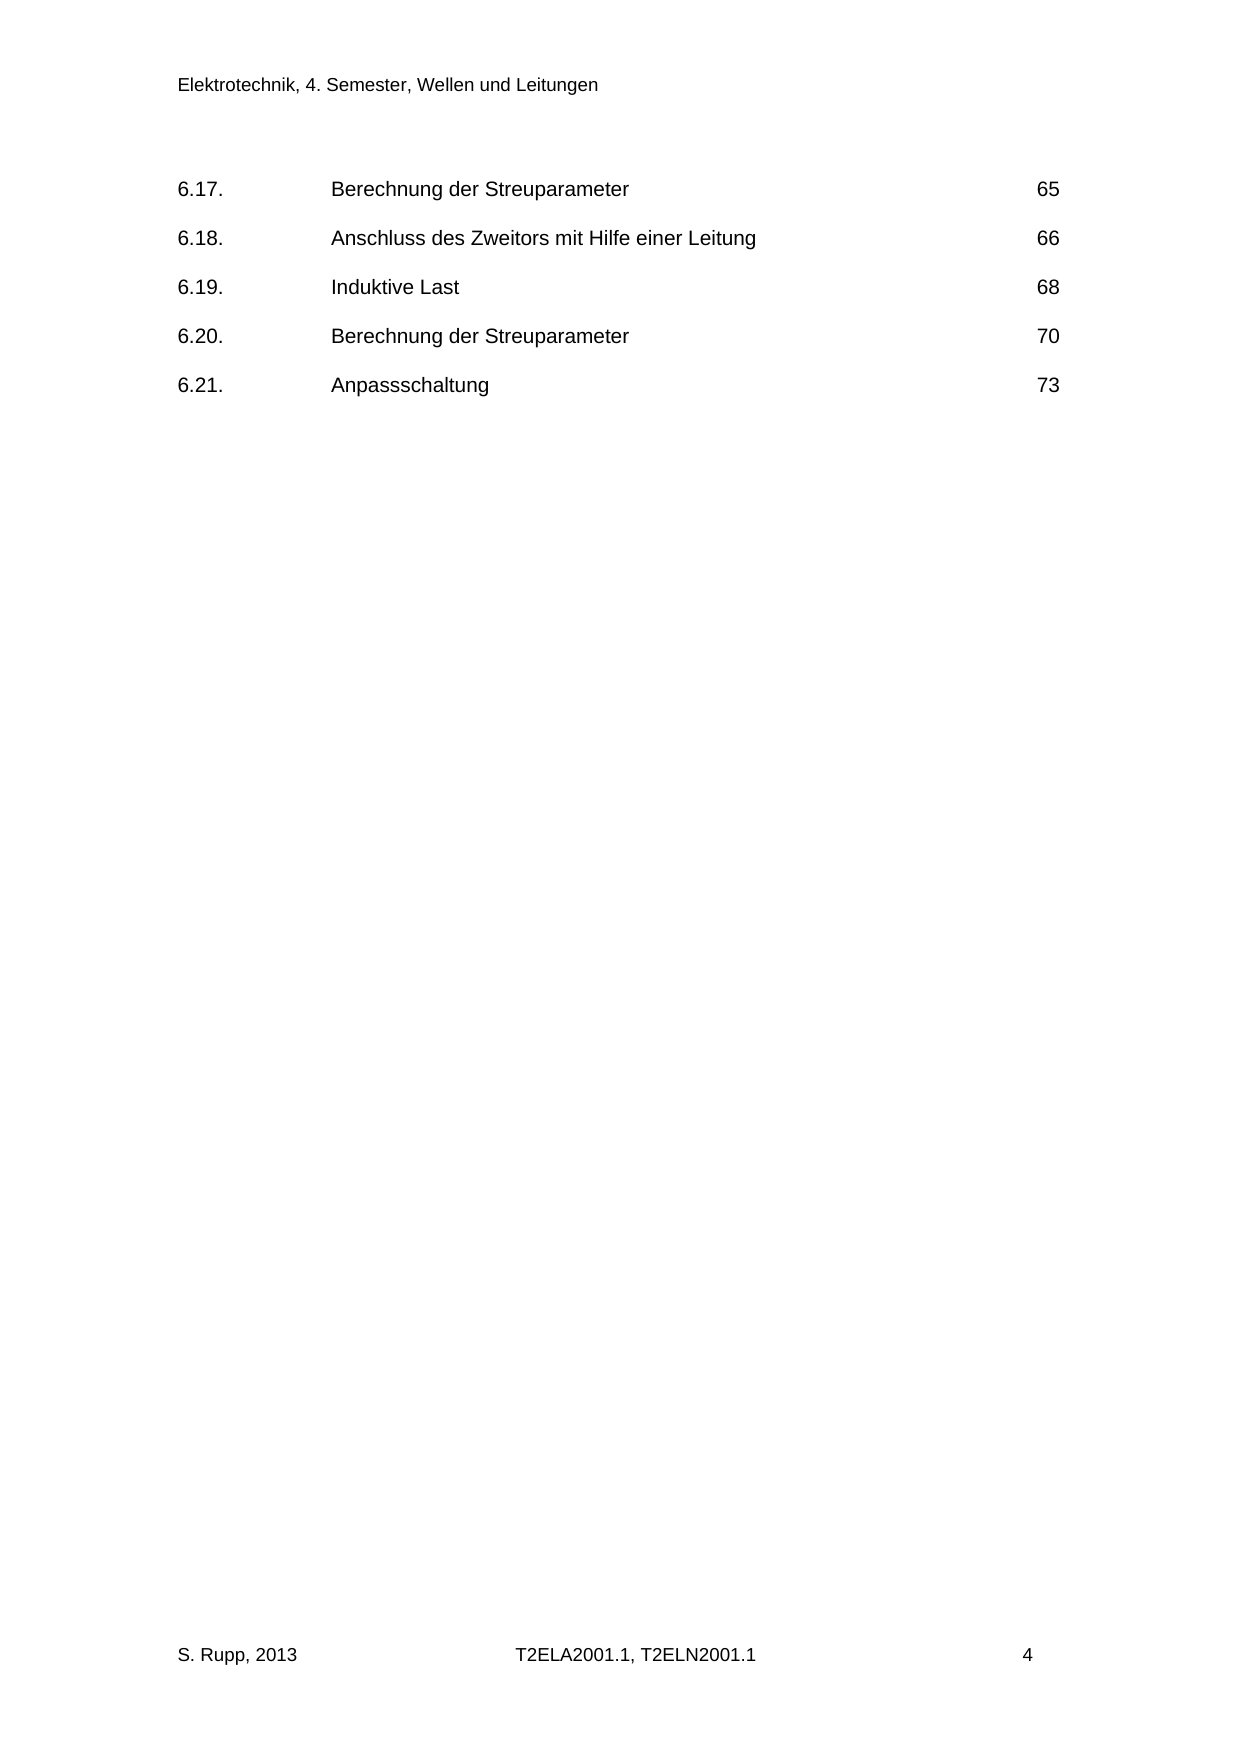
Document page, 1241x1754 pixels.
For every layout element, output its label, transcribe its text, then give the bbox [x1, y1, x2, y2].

list Berechnung der Streuparameter 70 [177, 324, 1063, 348]
list Anschluss des Zweitors mit Hilfe einer Leitung 66 [177, 226, 1063, 250]
list Berechnung der Streuparameter 65 [177, 177, 1063, 201]
list Induktive Last 68 [177, 275, 1063, 299]
list Anpassschaltung 73 [177, 373, 1063, 397]
